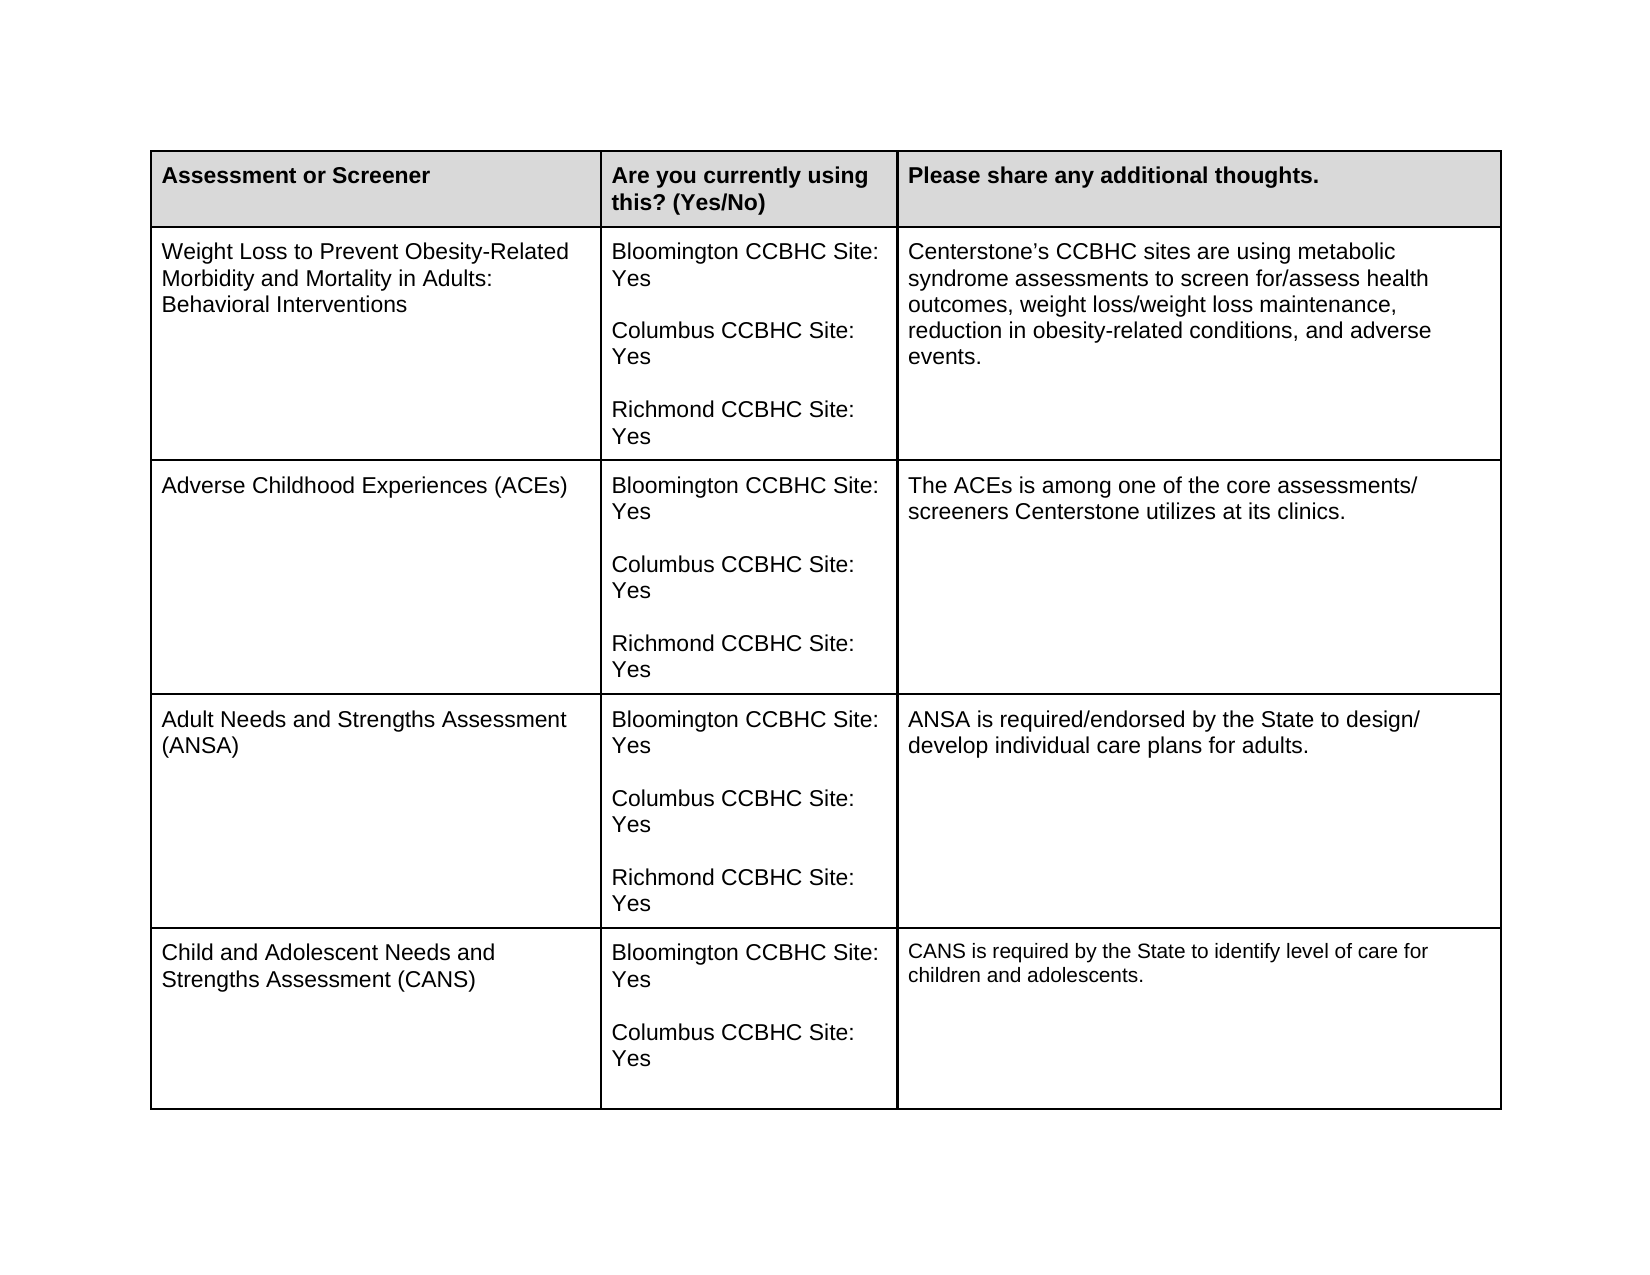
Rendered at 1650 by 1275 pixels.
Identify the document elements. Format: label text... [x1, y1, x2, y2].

table_header Are you currently using this? (Yes/No) [602, 152, 896, 226]
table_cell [899, 929, 1500, 1108]
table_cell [152, 929, 600, 1108]
table_cell The ACEs is among one of the core assessments/ screeners Centerstone utilizes at its clinics. [899, 461, 1500, 693]
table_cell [602, 228, 896, 459]
table_cell ANSA is required/endorsed by the State to design/ develop individual care plans for adults. [899, 695, 1500, 927]
table_header Please share any additional thoughts. [899, 152, 1500, 226]
table_cell Bloomington CCBHC Site: Yes Columbus CCBHC Site: Yes Richmond CCBHC Site: Yes [602, 695, 896, 927]
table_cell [602, 929, 896, 1108]
table_cell Centerstone’s CCBHC sites are using metabolic syndrome assessments to screen for/assess health outcomes, weight loss/weight loss maintenance, reduction in obesity-related conditions, and adverse events. [899, 228, 1500, 459]
table_cell Bloomington CCBHC Site: Yes Columbus CCBHC Site: Yes Richmond CCBHC Site: Yes [602, 461, 896, 693]
table_cell Adult Needs and Strengths Assessment (ANSA) [152, 695, 600, 927]
table_header Assessment or Screener [152, 152, 600, 226]
table_cell Adverse Childhood Experiences (ACEs) [152, 461, 600, 693]
table_cell Weight Loss to Prevent Obesity-Related Morbidity and Mortality in Adults: Behavioral Interventions [152, 228, 600, 459]
